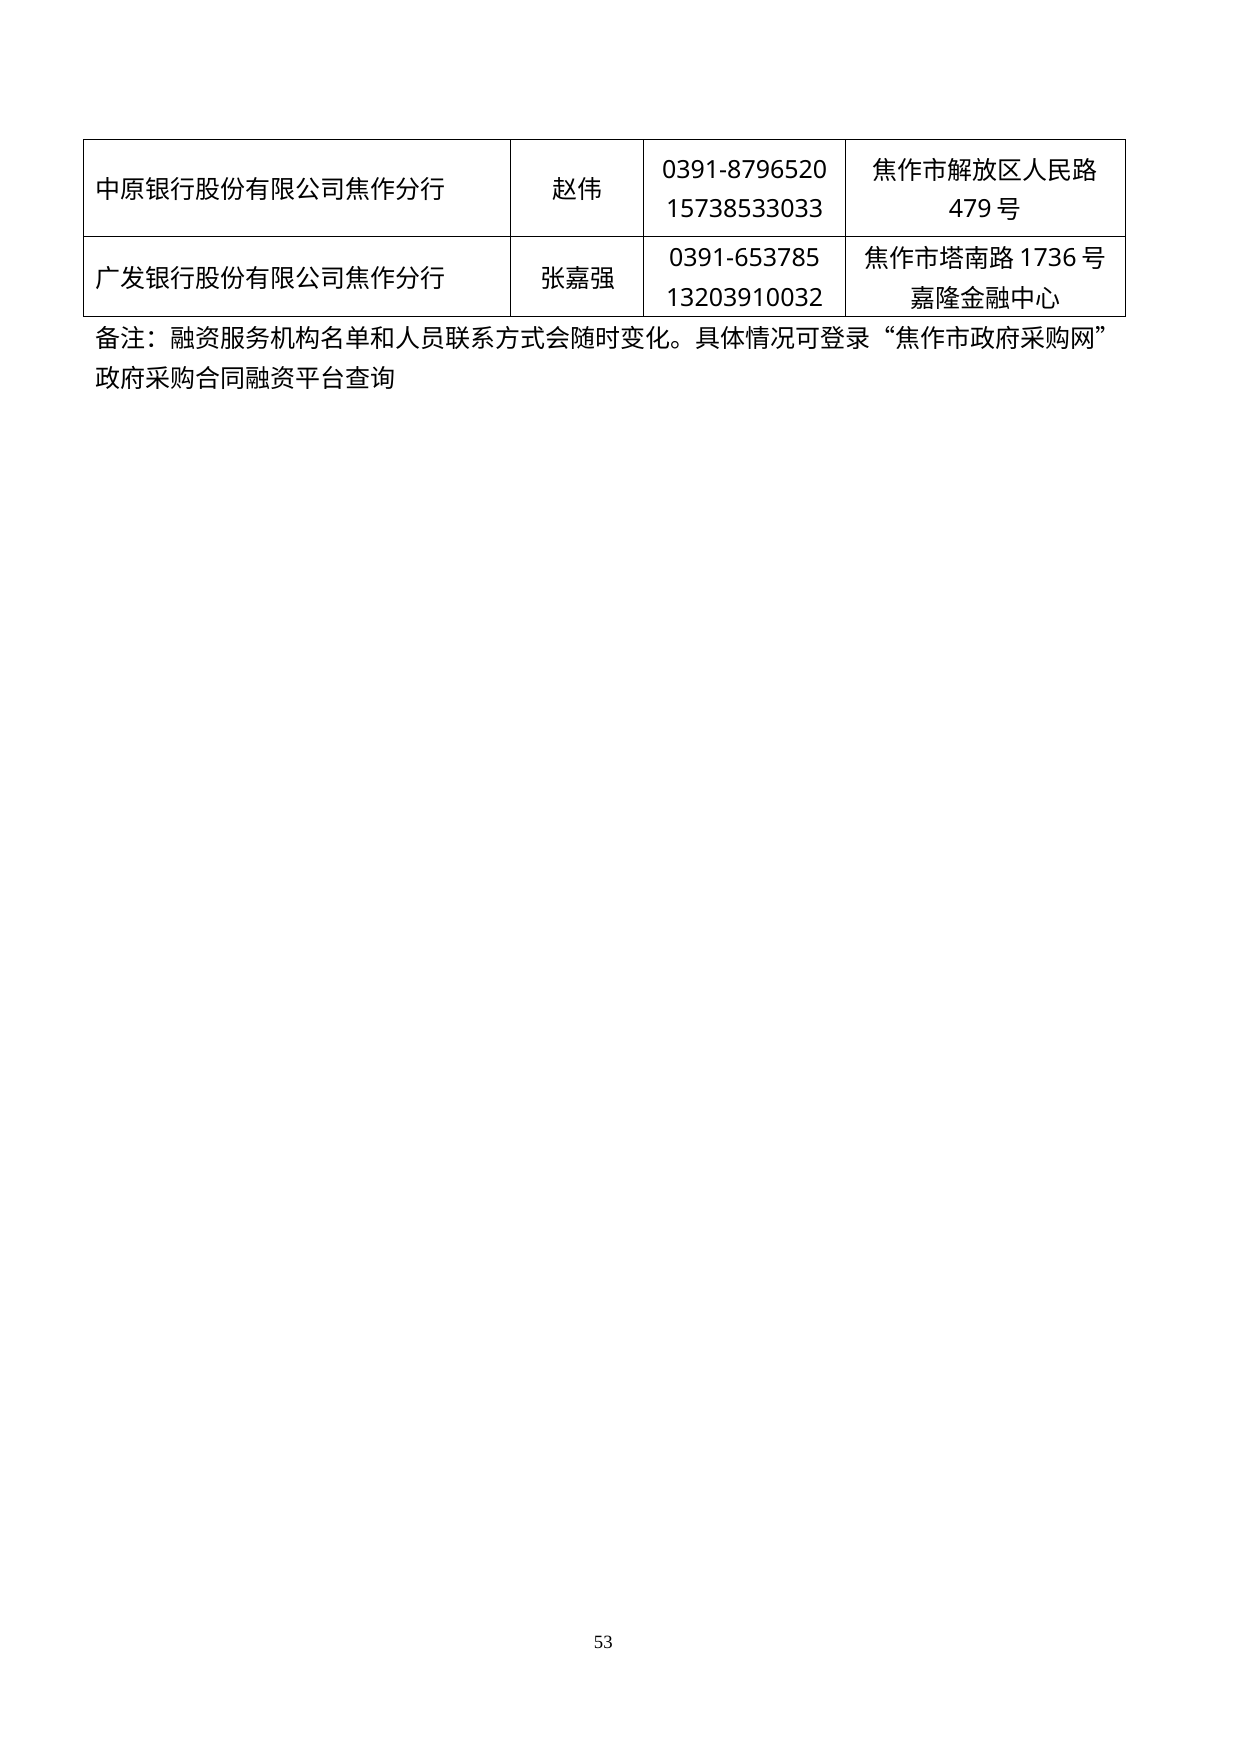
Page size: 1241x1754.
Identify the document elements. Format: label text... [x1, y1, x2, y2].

table_cell 赵伟 [511, 140, 643, 236]
table_cell 中原银行股份有限公司焦作分行 [84, 140, 510, 236]
table_cell 广发银行股份有限公司焦作分行 [84, 237, 510, 316]
table_cell 张嘉强 [511, 237, 643, 316]
text 备注：融资服务机构名单和人员联系方式会随时变化。具体情况可登录“焦作市政府采购网”政府采购合同融资平台查询 [95, 317, 1124, 396]
table_cell 0391-8796520 15738533033 [644, 140, 845, 236]
table_cell 焦作市解放区人民路479号 [846, 140, 1125, 236]
